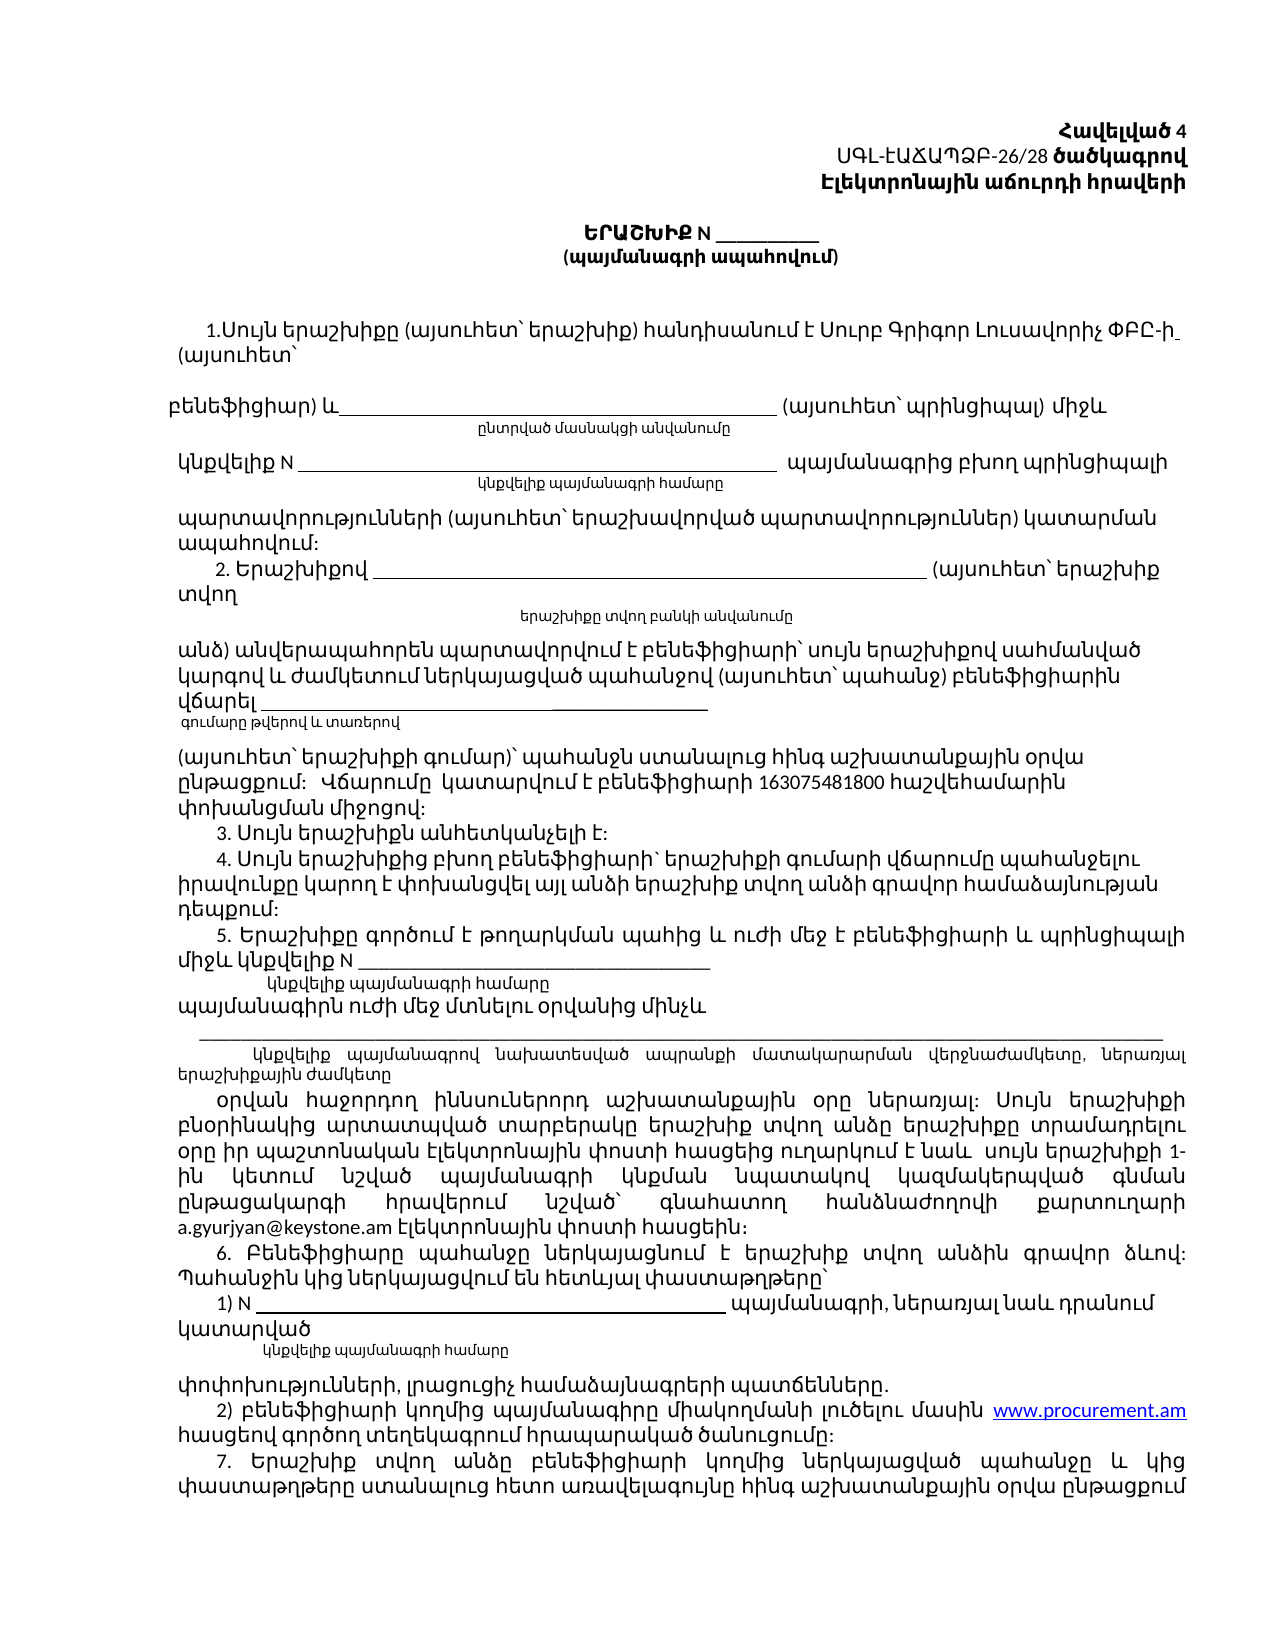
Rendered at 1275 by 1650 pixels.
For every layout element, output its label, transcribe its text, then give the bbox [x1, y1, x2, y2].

text 3. Սույն երաշխիքն անհետկանչելի է: [177, 820, 1186, 846]
text կնքվելիք N պայմանագրից բխող պրինցիպալի [177, 449, 1186, 475]
text կնքվելիք պայմանագրի համարը [177, 973, 1186, 993]
text փոփոխությունների, լրացուցիչ համաձայնագրերի պատճենները. [177, 1372, 1186, 1397]
text բենեֆիցիար) և (այսուհետ՝ պրինցիպալ) միջև ընտրված մասնակցի անվանումը [168, 393, 1186, 449]
text ՍԳԼ-էԱՃԱՊՁԲ-26/28 ծածկագրով [177, 143, 1186, 169]
text օրվան հաջորդող իննսուներորդ աշխատանքային օրը ներառյալ: Սույն երաշխիքի բնօրինակից արտատպված տարբերակը երաշխիք տվող անձը երաշխիքը տրամադրելու օրը իր պաշտոնական էլեկտրոնային փոստի հասցեից ուղարկում է նաև սույն երաշխիքի 1-ին կետում նշված պայմանագրի կնքման նպատակով կազմակերպված գնման ընթացակարգի հրավերում նշված՝ գնահատող հանձնաժողովի քարտուղարի a.gyurjyan@keystone.am էլեկտրոնային փոստի հասցեին։ [177, 1087, 1186, 1240]
text պարտավորությունների (այսուհետ՝ երաշխավորված պարտավորություններ) կատարման ապահովում: [177, 505, 1186, 556]
text Հավելված 4 [177, 118, 1186, 143]
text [177, 1448, 1186, 1499]
text 6. Բենեֆիցիարը պահանջը ներկայացնում է երաշխիք տվող անձին գրավոր ձևով: Պահանջին կից ներկայացվում են հետևյալ փաստաթղթերը՝ [177, 1240, 1186, 1291]
text կնքվելիք պայմանագրի համարը [177, 1341, 1186, 1372]
text (պայմանագրի ապահովում) [177, 245, 1186, 268]
list _____________________________________________________________________________________________ [177, 1019, 1186, 1044]
text Էլեկտրոնային աճուրդի հրավերի [177, 169, 1186, 194]
text 2) բենեֆիցիարի կողմից պայմանագիրը միակողմանի լուծելու մասին www.procurement.am հասցեով գործող տեղեկագրում հրապարակած ծանուցումը: [177, 1397, 1186, 1448]
text 4. Սույն երաշխիքից բխող բենեֆիցիարի` երաշխիքի գումարի վճարումը պահանջելու իրավունքը կարող է փոխանցվել այլ անձի երաշխիք տվող անձի գրավոր համաձայնության դեպքում: [177, 846, 1186, 922]
text (այսուհետ՝ երաշխիքի գումար)՝ պահանջն ստանալուց հինգ աշխատանքային օրվա ընթացքում: Վճարումը կատարվում է բենեֆիցիարի 163075481800 հաշվեհամարին փոխանցման միջոցով: [177, 744, 1186, 820]
text գումարը թվերով և տառերով [177, 714, 1186, 744]
text 1.Սույն երաշխիքը (այսուհետ՝ երաշխիք) հանդիսանում է Սուրբ Գրիգոր Լուսավորիչ ՓԲԸ-ի (այսուհետ՝ [177, 317, 1186, 368]
text երաշխիքը տվող բանկի անվանումը [177, 607, 1186, 637]
text 2. Երաշխիքով (այսուհետ՝ երաշխիք տվող [177, 556, 1186, 607]
text ԵՐԱՇԽԻՔ N __________ [177, 220, 1186, 245]
text անձ) անվերապահորեն պարտավորվում է բենեֆիցիարի՝ սույն երաշխիքով սահմանված կարգով և ժամկետում ներկայացված պահանջով (այսուհետ՝ պահանջ) բենեֆիցիարին վճարել _______________ [177, 637, 1186, 714]
list պայմանագիրն ուժի մեջ մտնելու օրվանից մինչև [177, 993, 1186, 1019]
text 1) N պայմանագրի, ներառյալ նաև դրանում կատարված [177, 1291, 1186, 1341]
text կնքվելիք պայմանագրի համարը [177, 475, 1186, 505]
text 5. Երաշխիքը գործում է թողարկման պահից և ուժի մեջ է բենեֆիցիարի և պրինցիպալի միջև կնքվելիք N __________________________________ [177, 922, 1186, 973]
list կնքվելիք պայմանագրով նախատեսված ապրանքի մատակարարման վերջնաժամկետը, ներառյալ երաշխիքային ժամկետը [177, 1044, 1186, 1085]
